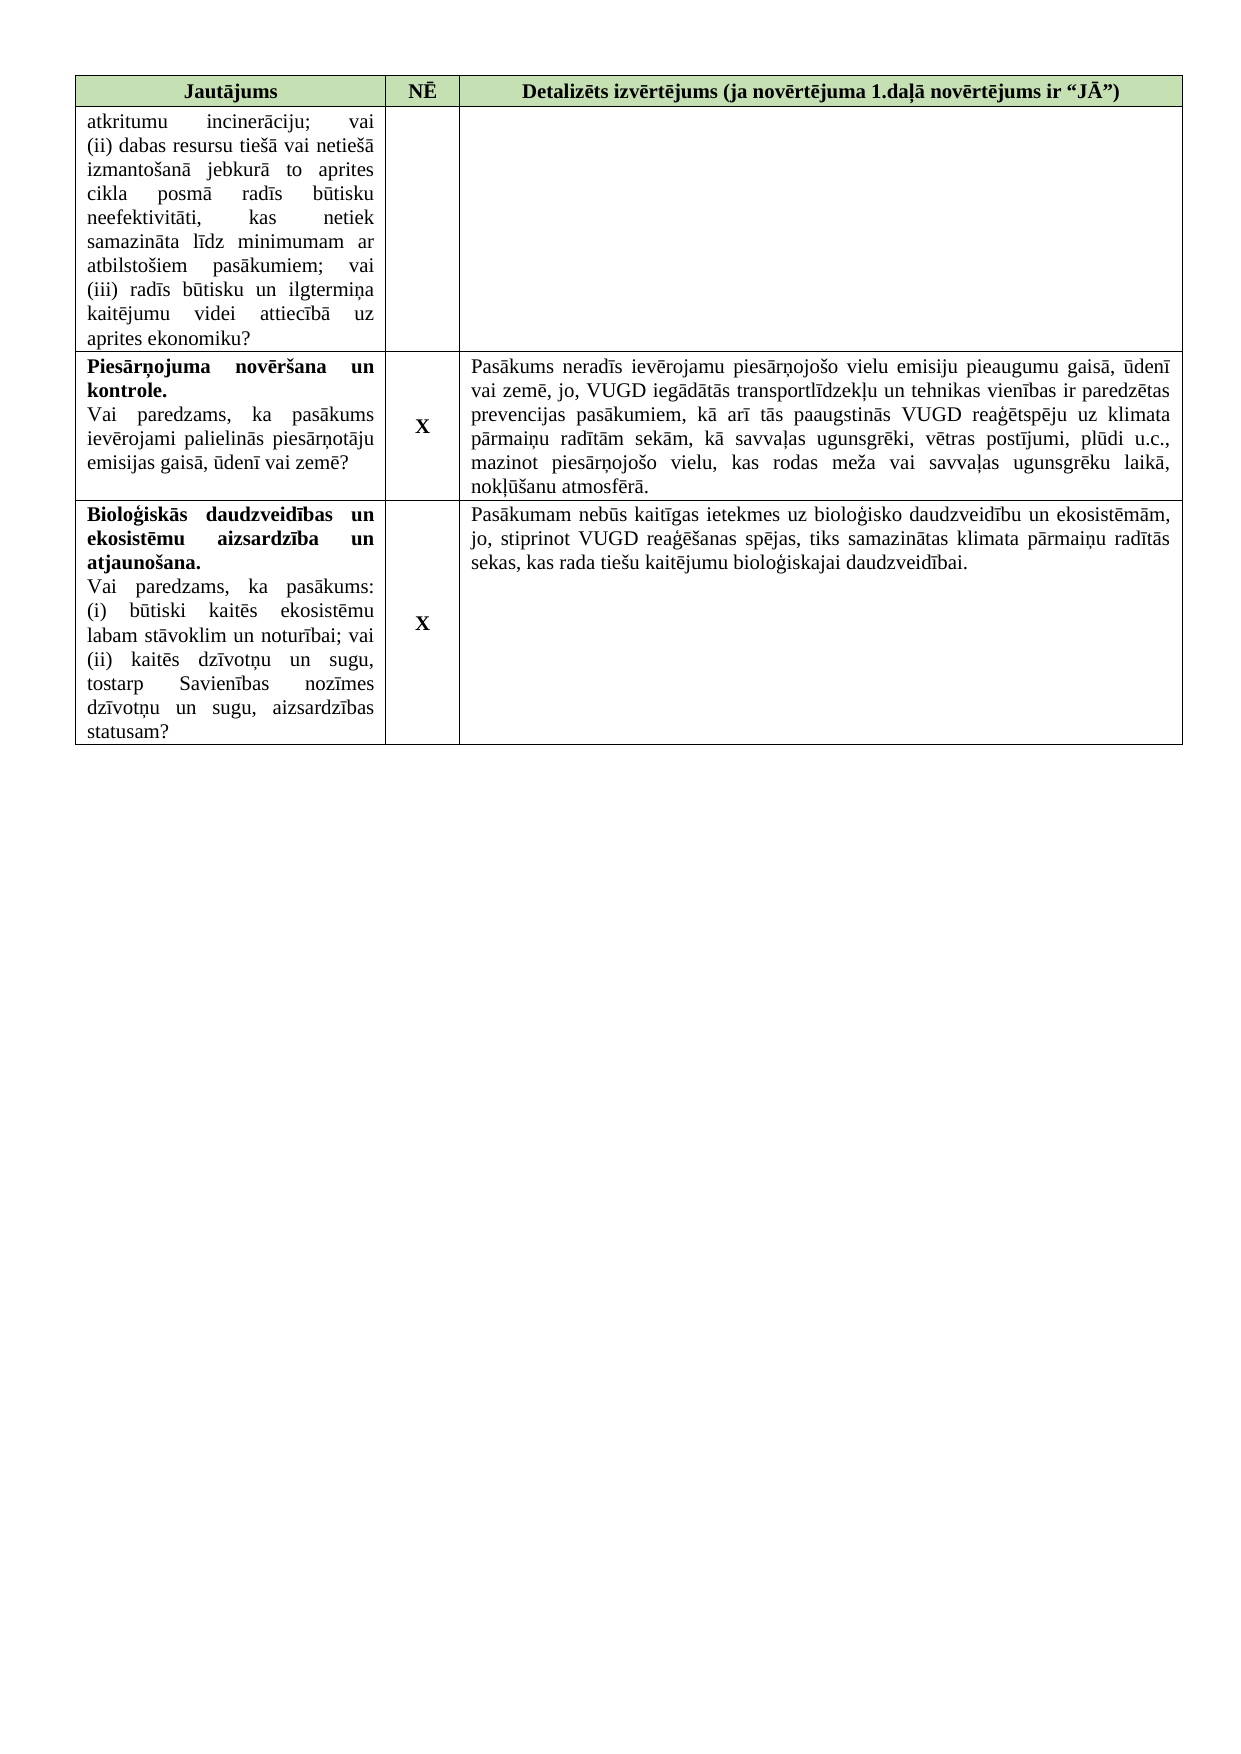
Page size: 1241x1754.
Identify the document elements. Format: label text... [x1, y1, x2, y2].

table_header Detalizēts izvērtējums (ja novērtējuma 1.daļā novērtējums ir “JĀ”) [460, 76, 1182, 106]
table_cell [76, 107, 385, 351]
table_cell Pasākumam nebūs kaitīgas ietekmes uz bioloģisko daudzveidību un ekosistēmām, jo, stiprinot VUGD reaģēšanas spējas, tiks samazinātas klimata pārmaiņu radītās sekas, kas rada tiešu kaitējumu bioloģiskajai daudzveidībai. [460, 501, 1182, 744]
table_cell Bioloģiskās daudzveidības un ekosistēmu aizsardzība un atjaunošana. Vai paredzams, ka pasākums: (i) būtiski kaitēs ekosistēmu labam stāvoklim un noturībai; vai (ii) kaitēs dzīvotņu un sugu, tostarp Savienības nozīmes dzīvotņu un sugu, aizsardzības statusam? [76, 501, 385, 744]
table_cell Pasākums neradīs ievērojamu piesārņojošo vielu emisiju pieaugumu gaisā, ūdenī vai zemē, jo, VUGD iegādātās transportlīdzekļu un tehnikas vienības ir paredzētas prevencijas pasākumiem, kā arī tās paaugstinās VUGD reaģētspēju uz klimata pārmaiņu radītām sekām, kā savvaļas ugunsgrēki, vētras postījumi, plūdi u.c., mazinot piesārņojošo vielu, kas rodas meža vai savvaļas ugunsgrēku laikā, nokļūšanu atmosfērā. [460, 352, 1182, 499]
table_header NĒ [386, 76, 459, 106]
table_cell [386, 107, 459, 351]
table_cell Piesārņojuma novēršana un kontrole. Vai paredzams, ka pasākums ievērojami palielinās piesārņotāju emisijas gaisā, ūdenī vai zemē? [76, 352, 385, 499]
table_cell X [386, 352, 459, 499]
table_header Jautājums [76, 76, 385, 106]
table_cell X [386, 501, 459, 744]
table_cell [460, 107, 1182, 351]
